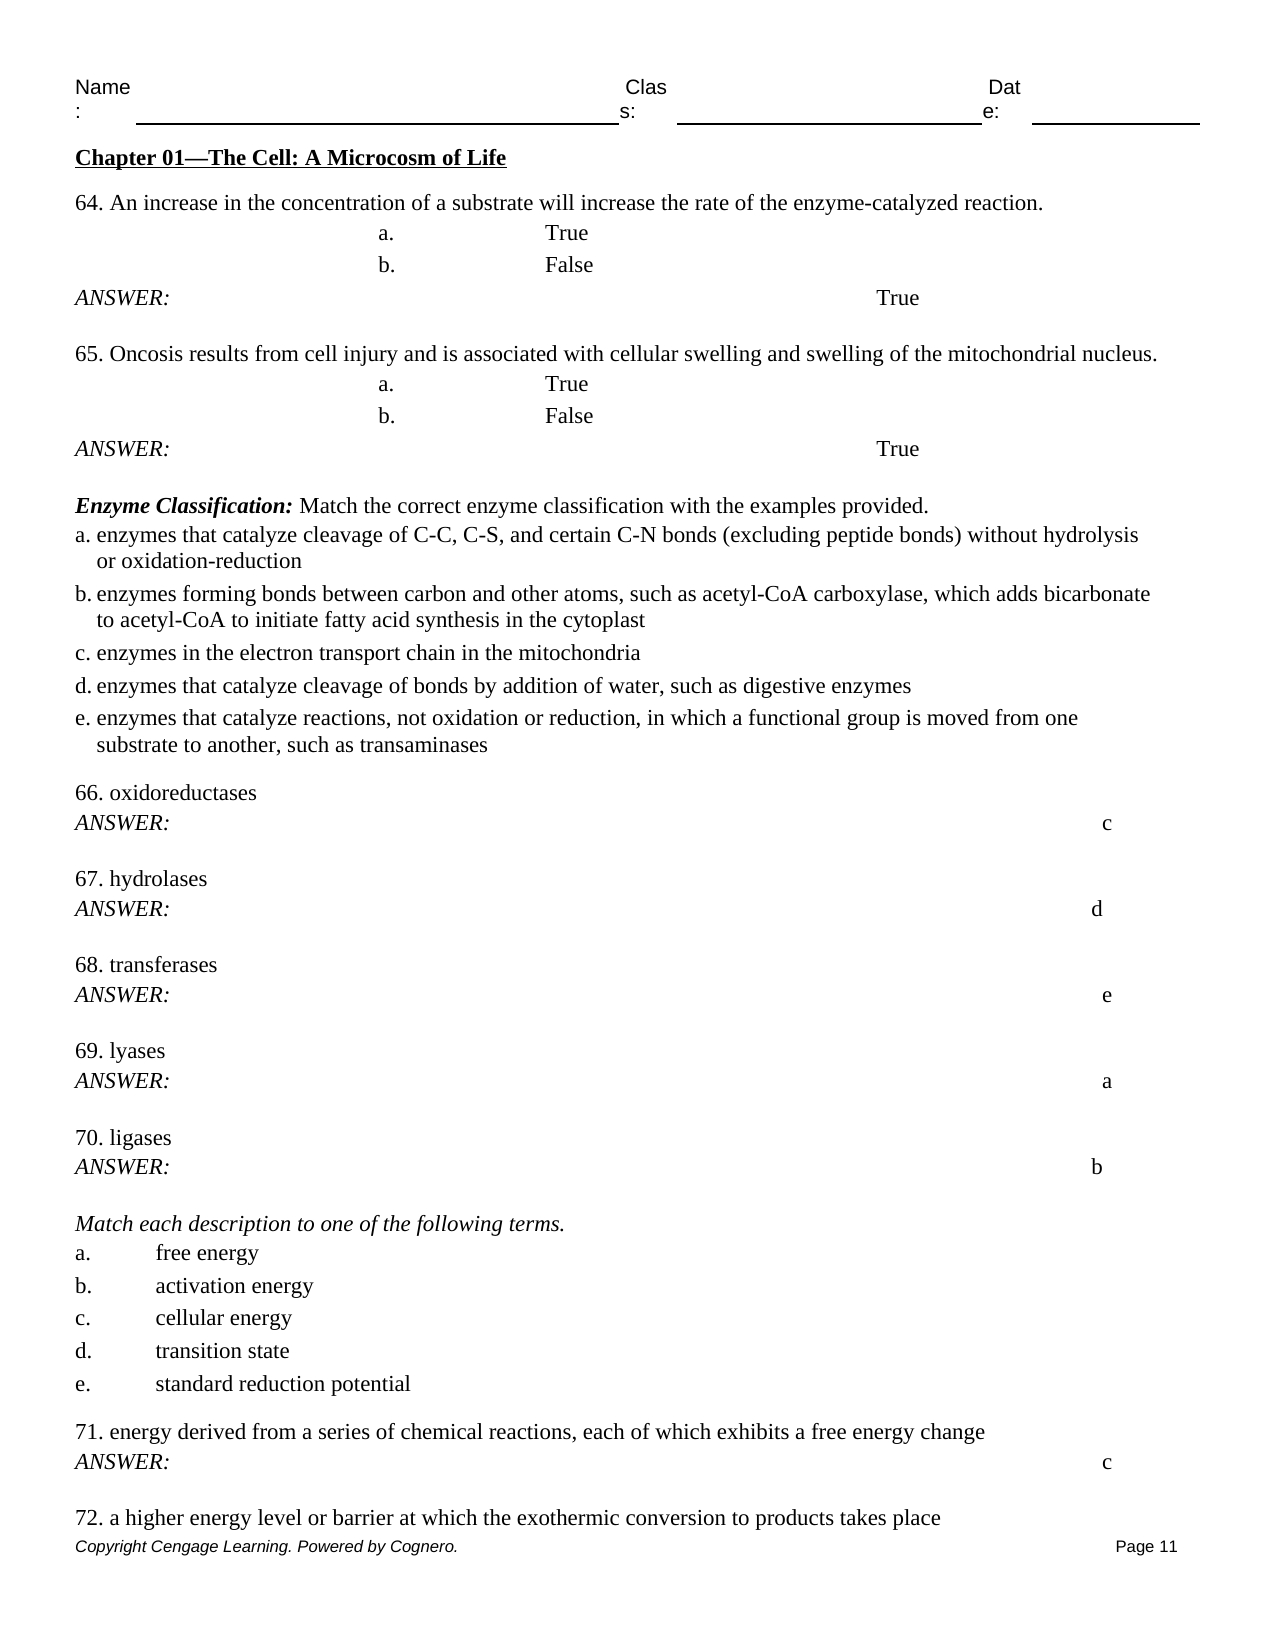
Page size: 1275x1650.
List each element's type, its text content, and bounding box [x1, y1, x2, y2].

table_header ​Enzyme Classification: Match the correct enzyme classification with the examples provided. [75, 492, 1200, 760]
table_header 69. ​lyases [75, 1038, 1200, 1097]
table_header 71. ​energy derived from a series of chemical reactions, each of which exhibits a free energy change [75, 1418, 1200, 1477]
table_header 67. ​hydrolases [75, 866, 1200, 924]
table_header 65. ​Oncosis results from cell injury and is associated with cellular swelling and swelling of the mitochondrial nucleus. [75, 341, 1200, 465]
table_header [75, 1504, 1200, 1531]
table_header 68. ​transferases [75, 952, 1200, 1011]
table_header ​Match each description to one of the following terms. [75, 1210, 1200, 1399]
table_header 70. ​ligases [75, 1124, 1200, 1183]
table_header 66. ​oxidoreductases [75, 780, 1200, 838]
table_header 64. ​An increase in the concentration of a substrate will increase the rate of the enzyme-catalyzed reaction. [75, 189, 1200, 313]
